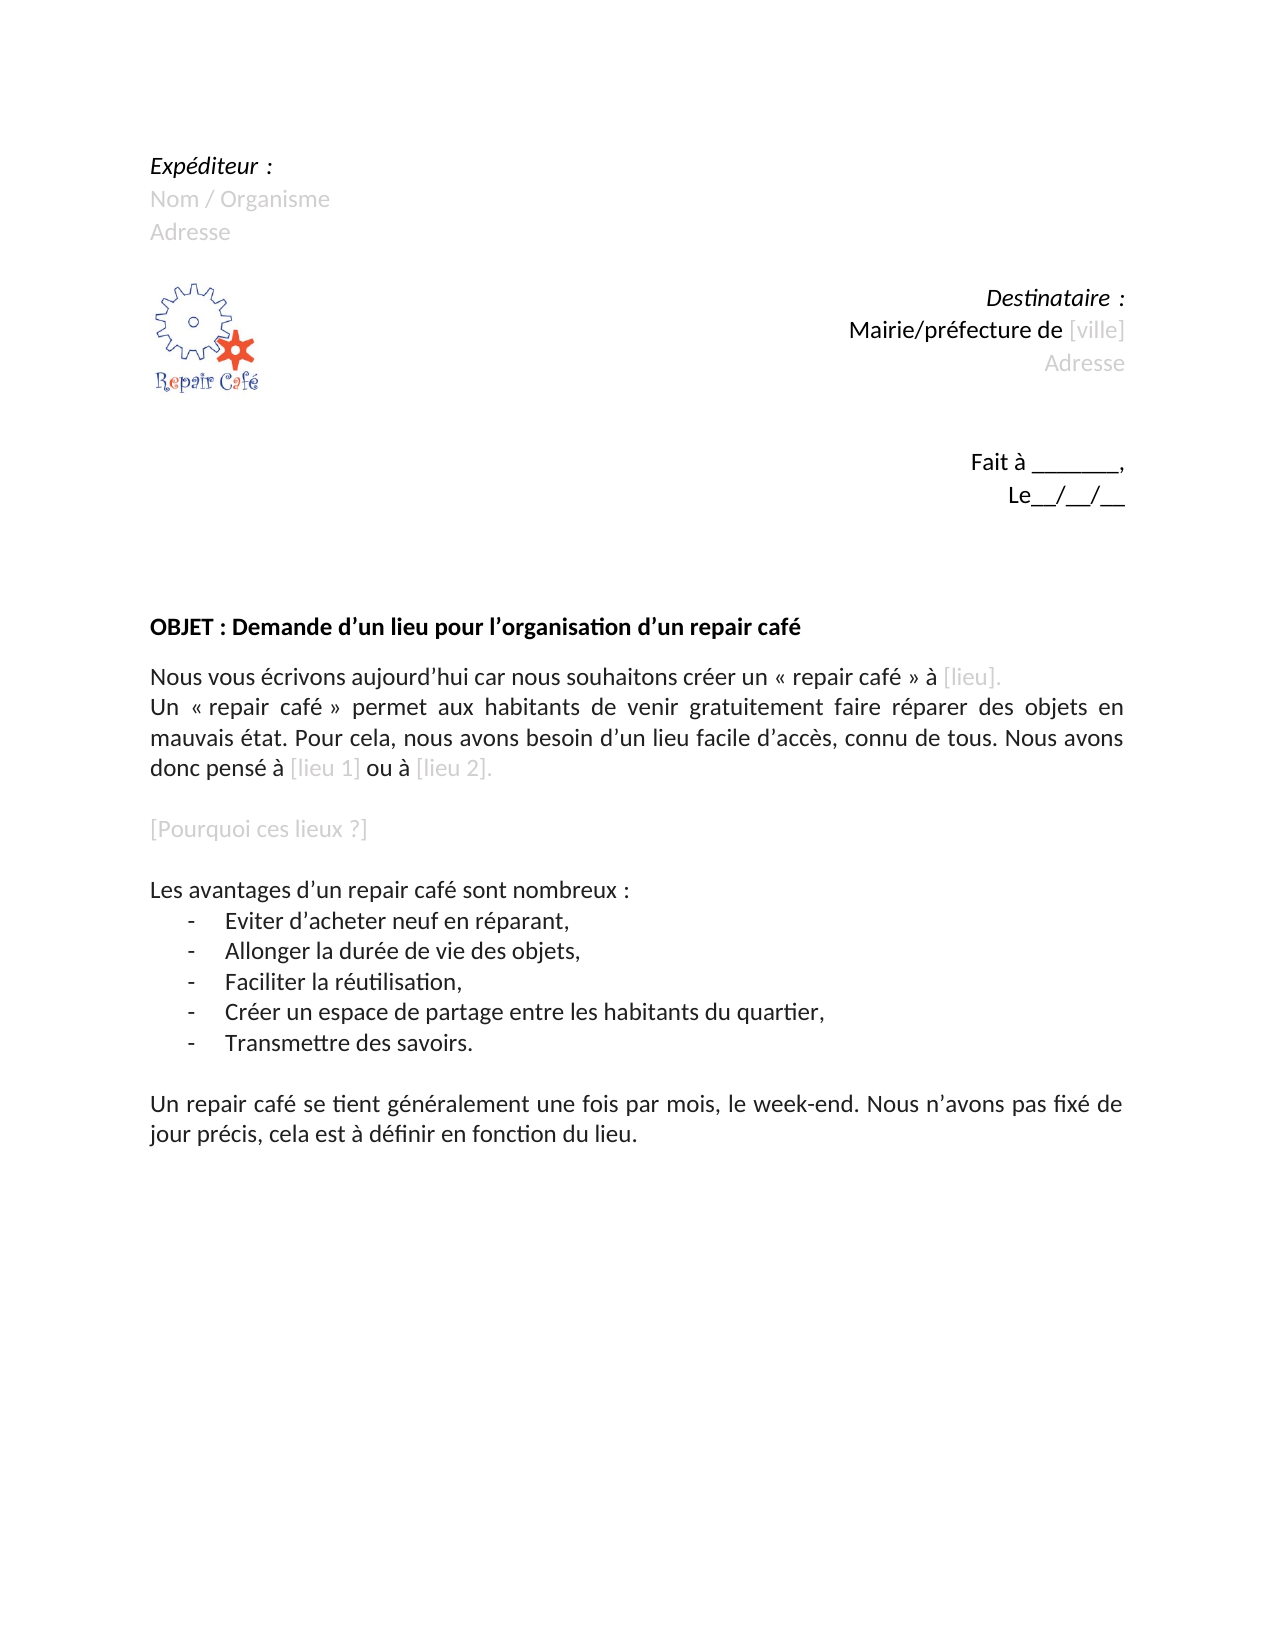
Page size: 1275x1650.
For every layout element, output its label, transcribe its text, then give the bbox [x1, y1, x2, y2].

text Mairie/préfecture de [ville] [286, 314, 1125, 345]
list Transmettre des savoirs. [187, 1027, 1125, 1058]
text Destinataire : [286, 282, 1125, 312]
text Fait à _______, [150, 446, 1125, 477]
list Faciliter la réutilisation, [187, 966, 1125, 997]
text Adresse [150, 216, 1125, 246]
text Un « repair café » permet aux habitants de venir gratuitement faire réparer des objets en mauvais état. Pour cela, nous avons besoin d’un lieu facile d’accès, connu de tous. Nous avons donc pensé à [lieu 1] ou à [lieu 2]. [150, 691, 1125, 783]
text Nom / Organisme [150, 183, 1125, 213]
text Nous vous écrivons aujourd’hui car nous souhaitons créer un « repair café » à [lieu]. [150, 661, 1125, 691]
text Adresse [286, 347, 1125, 378]
text [Pourquoi ces lieux ?] [150, 813, 1125, 844]
text Expéditeur : [150, 150, 1125, 181]
text Le__/__/__ [150, 479, 1125, 510]
picture [126, 257, 286, 417]
text Les avantages d’un repair café sont nombreux : [150, 874, 1125, 905]
text OBJET : Demande d’un lieu pour l’organisation d’un repair café [150, 611, 1125, 642]
list Allonger la durée de vie des objets, [187, 936, 1125, 966]
list Créer un espace de partage entre les habitants du quartier, [187, 997, 1125, 1027]
list Eviter d’acheter neuf en réparant, [187, 905, 1125, 936]
text Un repair café se tient généralement une fois par mois, le week-end. Nous n’avons pas fixé de jour précis, cela est à définir en fonction du lieu. [150, 1088, 1125, 1149]
